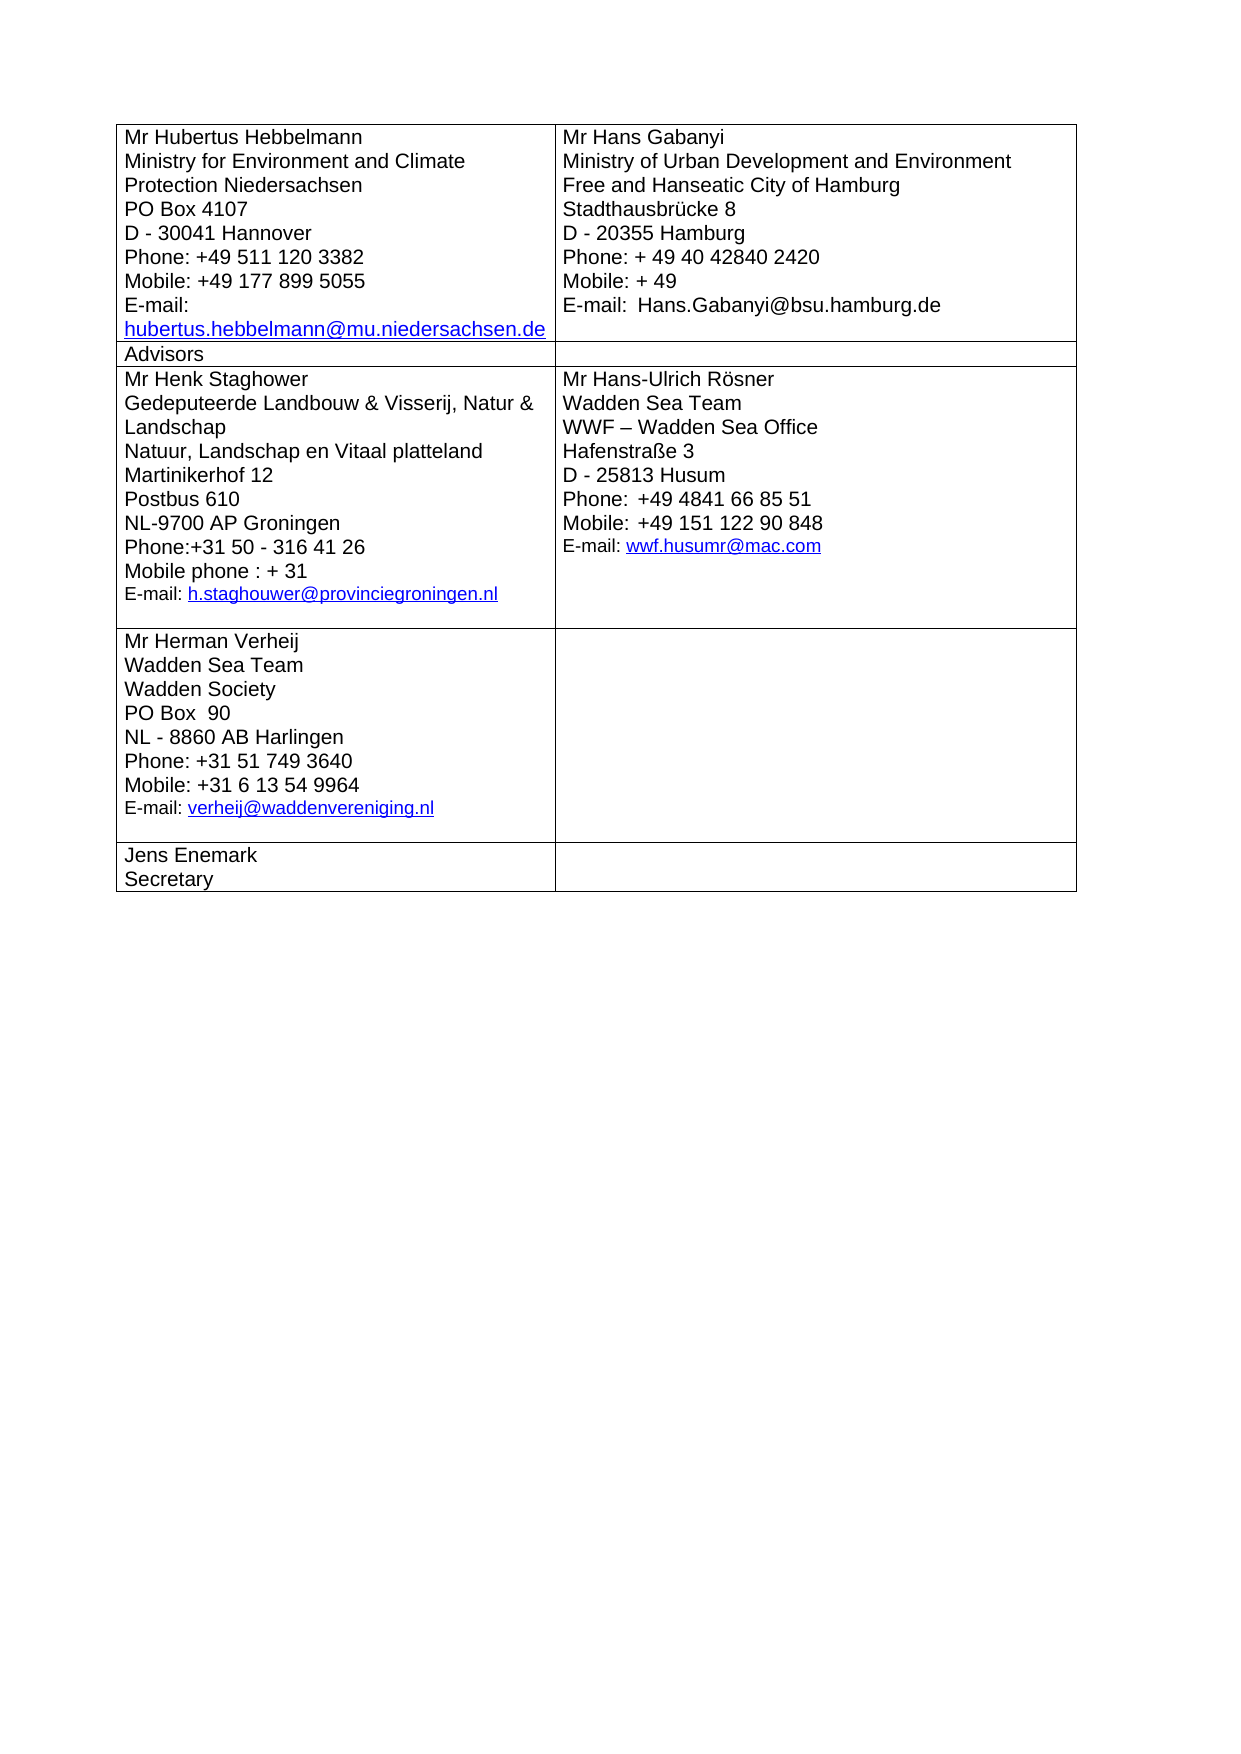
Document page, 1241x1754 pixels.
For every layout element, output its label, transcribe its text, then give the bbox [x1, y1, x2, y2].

table_cell [556, 843, 1076, 891]
table_cell Advisors [117, 342, 555, 366]
table_cell Mr Henk Staghower Gedeputeerde Landbouw & Visserij, Natur & Landschap Natuur, Landschap en Vitaal platteland Martinikerhof 12 Postbus 610 NL-9700 AP Groningen Phone:+31 50 - 316 41 26 Mobile phone : + 31 E-mail: h.staghouwer@provinciegroningen.nl [117, 367, 555, 628]
table_cell [556, 342, 1076, 366]
table_cell Mr Herman Verheij Wadden Sea Team Wadden Society PO Box 90 NL - 8860 AB Harlingen Phone: +31 51 749 3640 Mobile: +31 6 13 54 9964 E-mail: verheij@waddenvereniging.nl [117, 629, 555, 842]
table_cell Jens Enemark Secretary [117, 843, 555, 891]
table_cell Mr Hans Gabanyi Ministry of Urban Development and Environment Free and Hanseatic City of Hamburg Stadthausbrücke 8 D - 20355 Hamburg Phone: + 49 40 42840 2420 Mobile: + 49 E-mail: Hans.Gabanyi@bsu.hamburg.de [556, 125, 1076, 341]
table_cell Mr Hubertus Hebbelmann Ministry for Environment and Climate Protection Niedersachsen PO Box 4107 D - 30041 Hannover Phone: +49 511 120 3382 Mobile: +49 177 899 5055 E-mail: hubertus.hebbelmann@mu.niedersachsen.de [117, 125, 555, 341]
table_cell [556, 629, 1076, 842]
table_cell Mr Hans-Ulrich Rösner Wadden Sea Team WWF – Wadden Sea Office Hafenstraße 3 D - 25813 Husum Phone: +49 4841 66 85 51 Mobile: +49 151 122 90 848 E-mail: wwf.husumr@mac.com [556, 367, 1076, 628]
